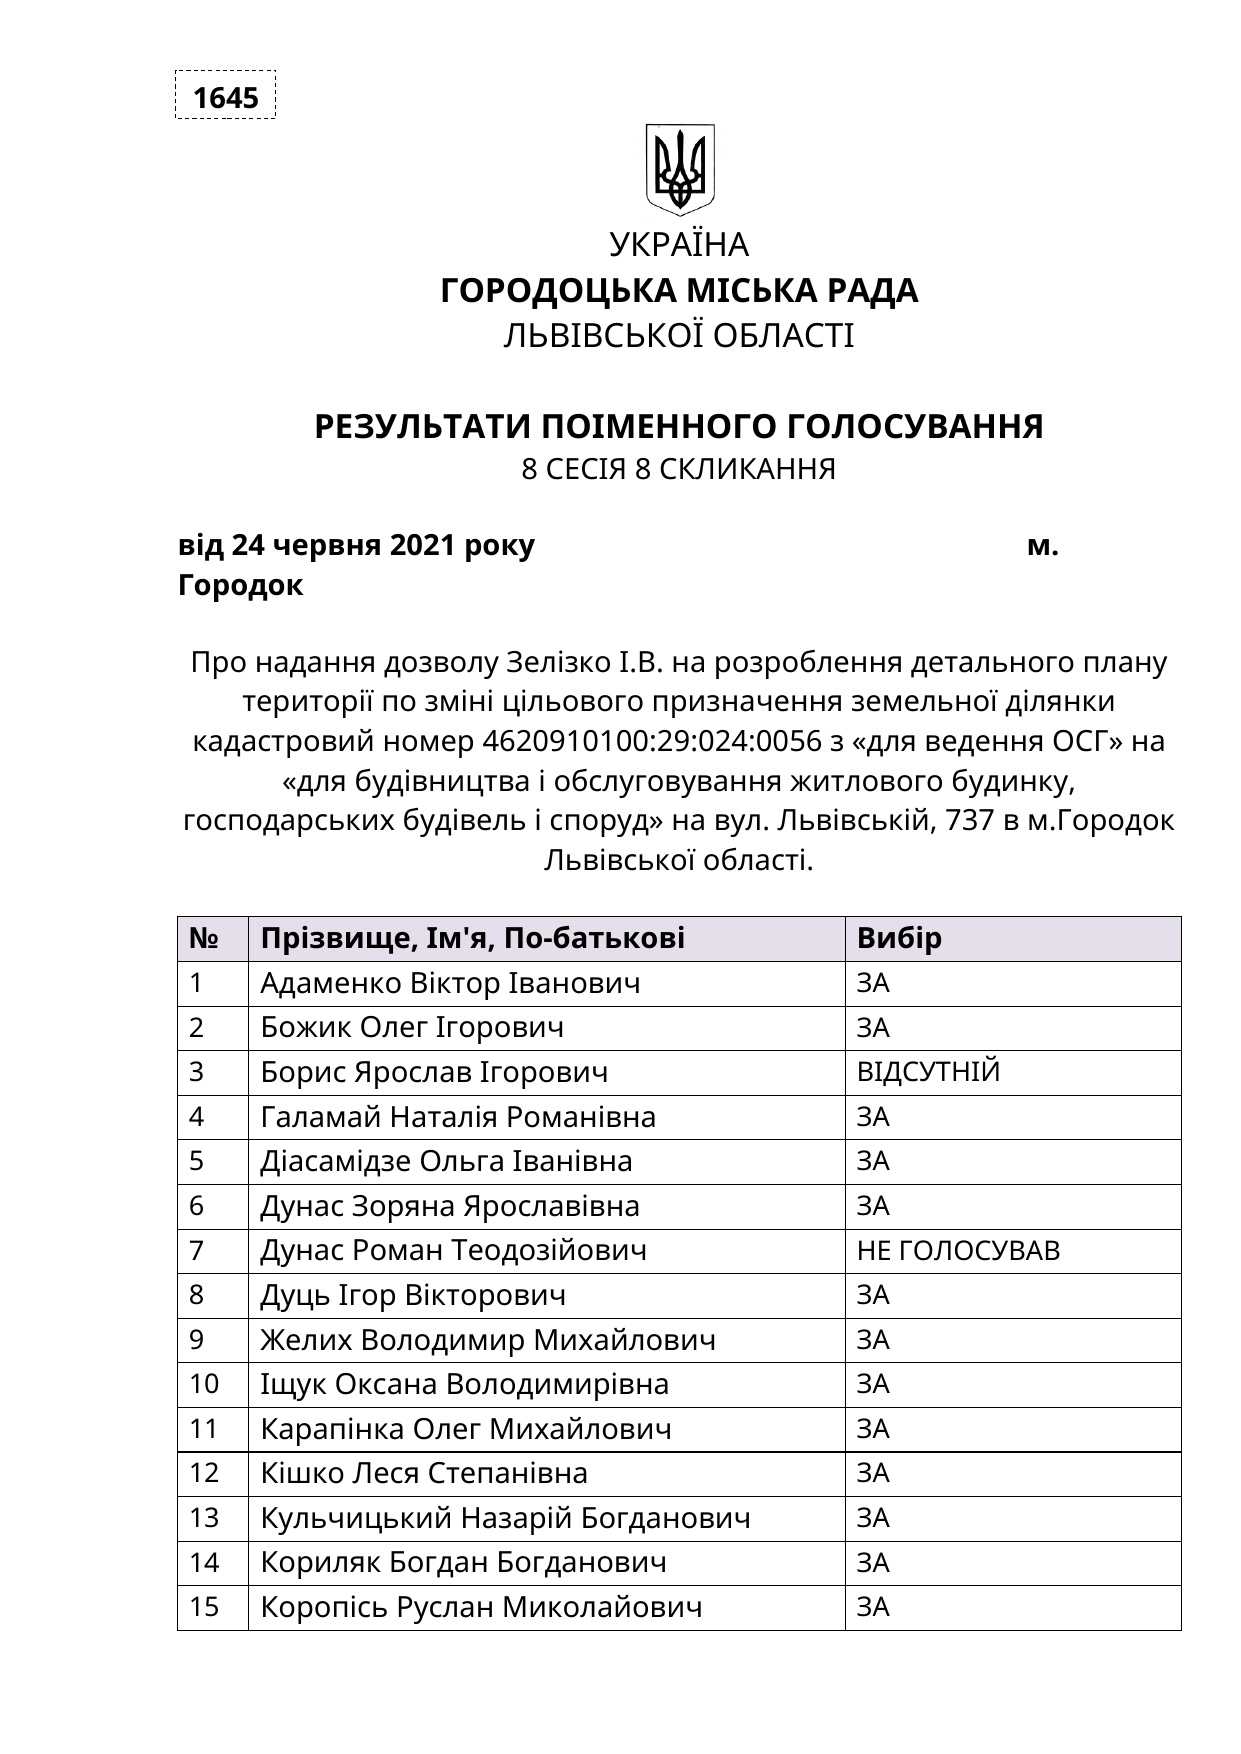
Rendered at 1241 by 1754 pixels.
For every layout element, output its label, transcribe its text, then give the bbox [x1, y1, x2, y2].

table_cell НЕ ГОЛОСУВАВ [846, 1230, 1181, 1273]
table_cell ЗА [846, 1185, 1181, 1228]
text ГОРОДОЦЬКА МІСЬКА РАДА [177, 266, 1181, 312]
table_cell ЗА [846, 1140, 1181, 1184]
table_cell Карапінка Олег Михайлович [249, 1408, 845, 1451]
table_cell ЗА [846, 1408, 1181, 1451]
table_cell ЗА [846, 1007, 1181, 1050]
table_cell 12 [178, 1453, 248, 1496]
table_header Прізвище, Ім'я, По-батькові [249, 917, 845, 961]
table_cell 4 [178, 1096, 248, 1139]
table_cell Дунас Роман Теодозійович [249, 1230, 845, 1273]
table_cell 3 [178, 1051, 248, 1095]
text РЕЗУЛЬТАТИ ПОІМЕННОГО ГОЛОСУВАННЯ [177, 403, 1181, 448]
table_cell Діасамідзе Ольга Іванівна [249, 1140, 845, 1184]
text Про надання дозволу Зелізко І.В. на розроблення детального плану території по зміні цільового призначення земельної ділянки кадастровий номер 4620910100:29:024:0056 з «для ведення ОСГ» на «для будівництва і обслуговування житлового будинку, господарських будівель і споруд» на вул. Львівській, 737 в м.Городок Львівської області. [177, 641, 1181, 879]
table_cell Коропісь Руслан Миколайович [249, 1586, 845, 1630]
picture [633, 118, 726, 221]
table_cell 10 [178, 1363, 248, 1407]
table_cell Желих Володимир Михайлович [249, 1319, 845, 1362]
table_cell 13 [178, 1497, 248, 1541]
table_cell ЗА [846, 1497, 1181, 1541]
table_cell 2 [178, 1007, 248, 1050]
table_cell ЗА [846, 1586, 1181, 1630]
table_cell 15 [178, 1586, 248, 1630]
text ЛЬВІВСЬКОЇ ОБЛАСТІ [177, 312, 1181, 357]
table_cell Дуць Ігор Вікторович [249, 1274, 845, 1318]
table_cell Борис Ярослав Ігорович [249, 1051, 845, 1095]
table_cell Кориляк Богдан Богданович [249, 1542, 845, 1585]
table_cell Кульчицький Назарій Богданович [249, 1497, 845, 1541]
table_cell 14 [178, 1542, 248, 1585]
table_cell 1 [178, 962, 248, 1006]
table_cell ЗА [846, 1453, 1181, 1496]
table_cell ЗА [846, 1363, 1181, 1407]
table_cell Кішко Леся Степанівна [249, 1453, 845, 1496]
text 8 СЕСІЯ 8 СКЛИКАННЯ [177, 448, 1181, 488]
table_header № [178, 917, 248, 961]
table_cell Галамай Наталія Романівна [249, 1096, 845, 1139]
table_cell Адаменко Віктор Іванович [249, 962, 845, 1006]
table_cell ЗА [846, 1274, 1181, 1318]
table_cell Іщук Оксана Володимирівна [249, 1363, 845, 1407]
table_cell Дунас Зоряна Ярославівна [249, 1185, 845, 1228]
table_cell 5 [178, 1140, 248, 1184]
table_cell 8 [178, 1274, 248, 1318]
table_cell ЗА [846, 1096, 1181, 1139]
table_cell Божик Олег Ігорович [249, 1007, 845, 1050]
table_cell ВІДСУТНІЙ [846, 1051, 1181, 1095]
table_cell 9 [178, 1319, 248, 1362]
table_cell ЗА [846, 1319, 1181, 1362]
table_cell 7 [178, 1230, 248, 1273]
table_header Вибір [846, 917, 1181, 961]
text УКРАЇНА [177, 221, 1181, 266]
text від 24 червня 2021 року м. Городок [177, 525, 1181, 604]
table_cell 11 [178, 1408, 248, 1451]
table_cell 6 [178, 1185, 248, 1228]
table_cell ЗА [846, 962, 1181, 1006]
table_cell ЗА [846, 1542, 1181, 1585]
